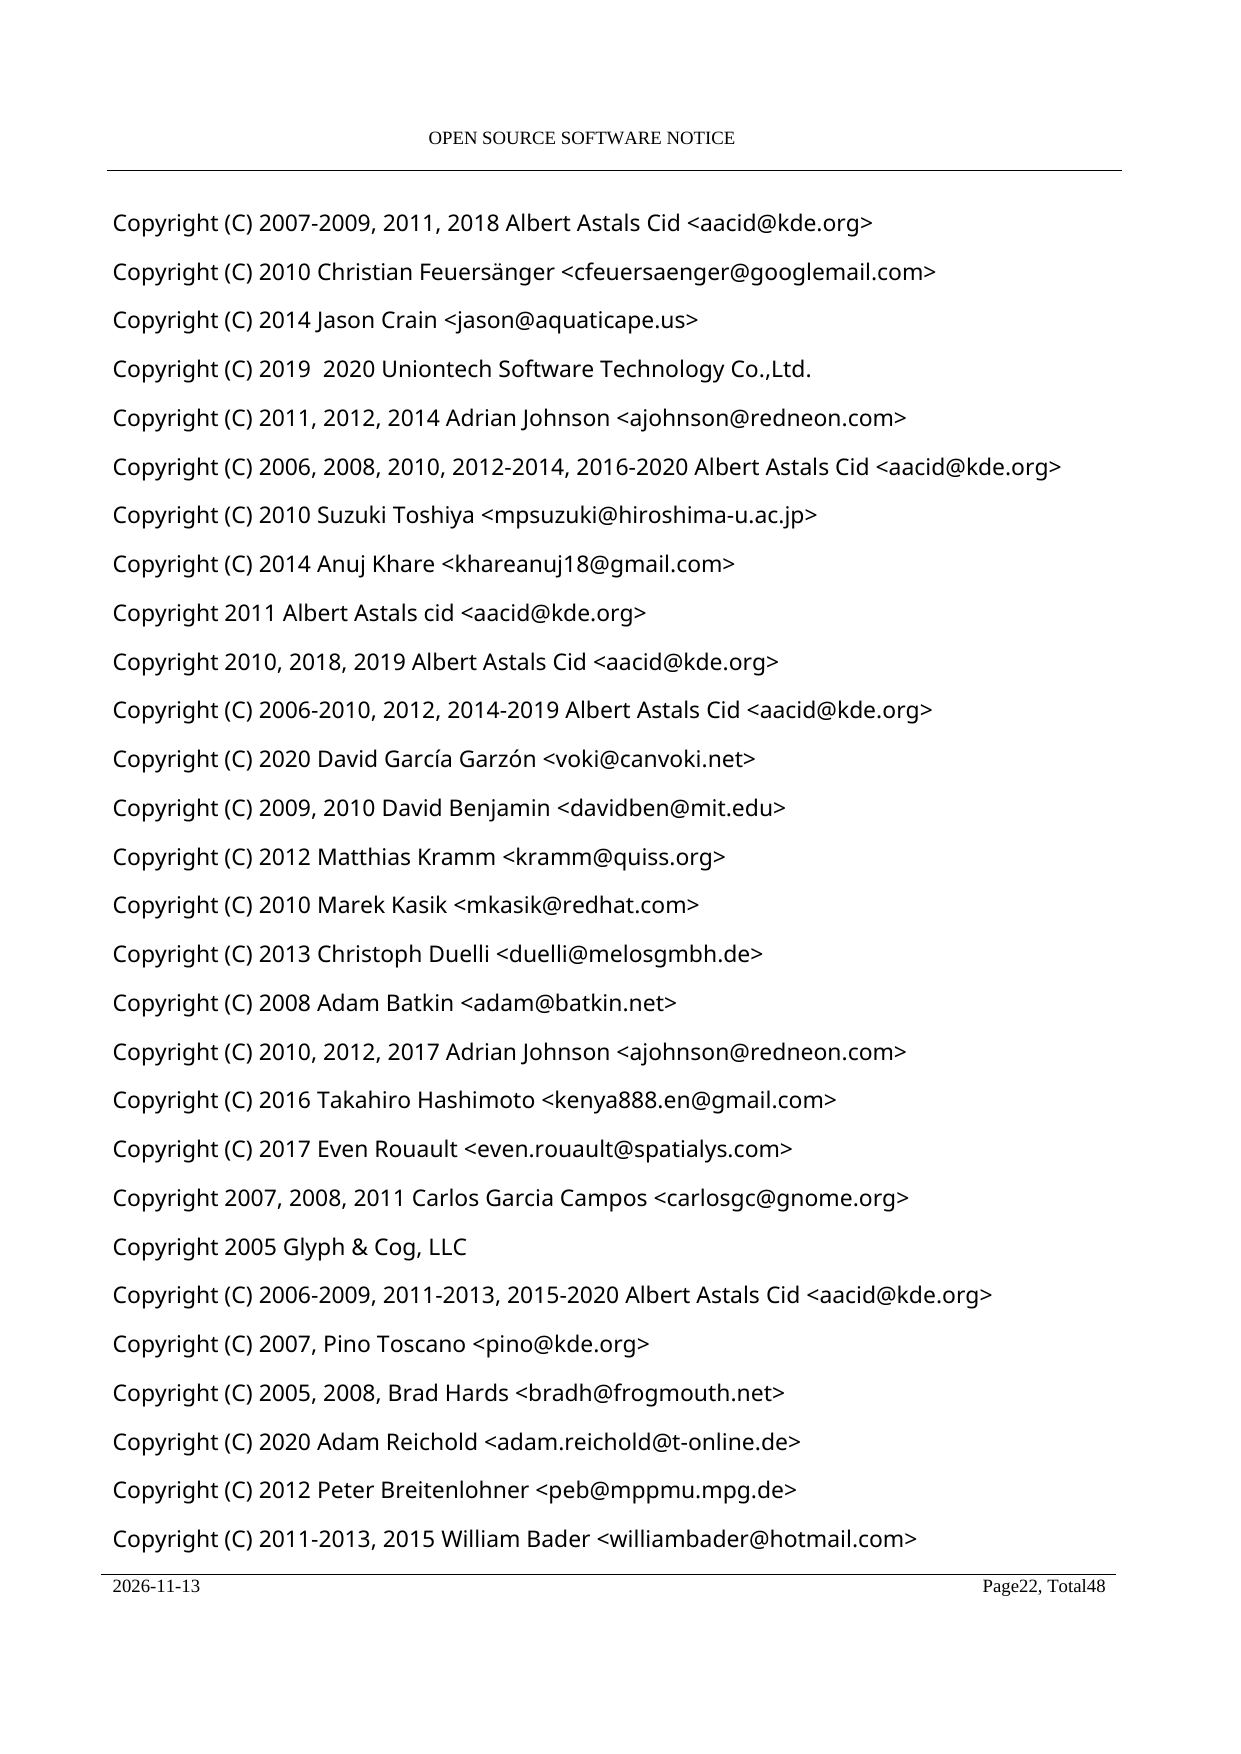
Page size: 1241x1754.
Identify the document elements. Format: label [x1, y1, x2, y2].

text [112, 206, 1128, 1555]
